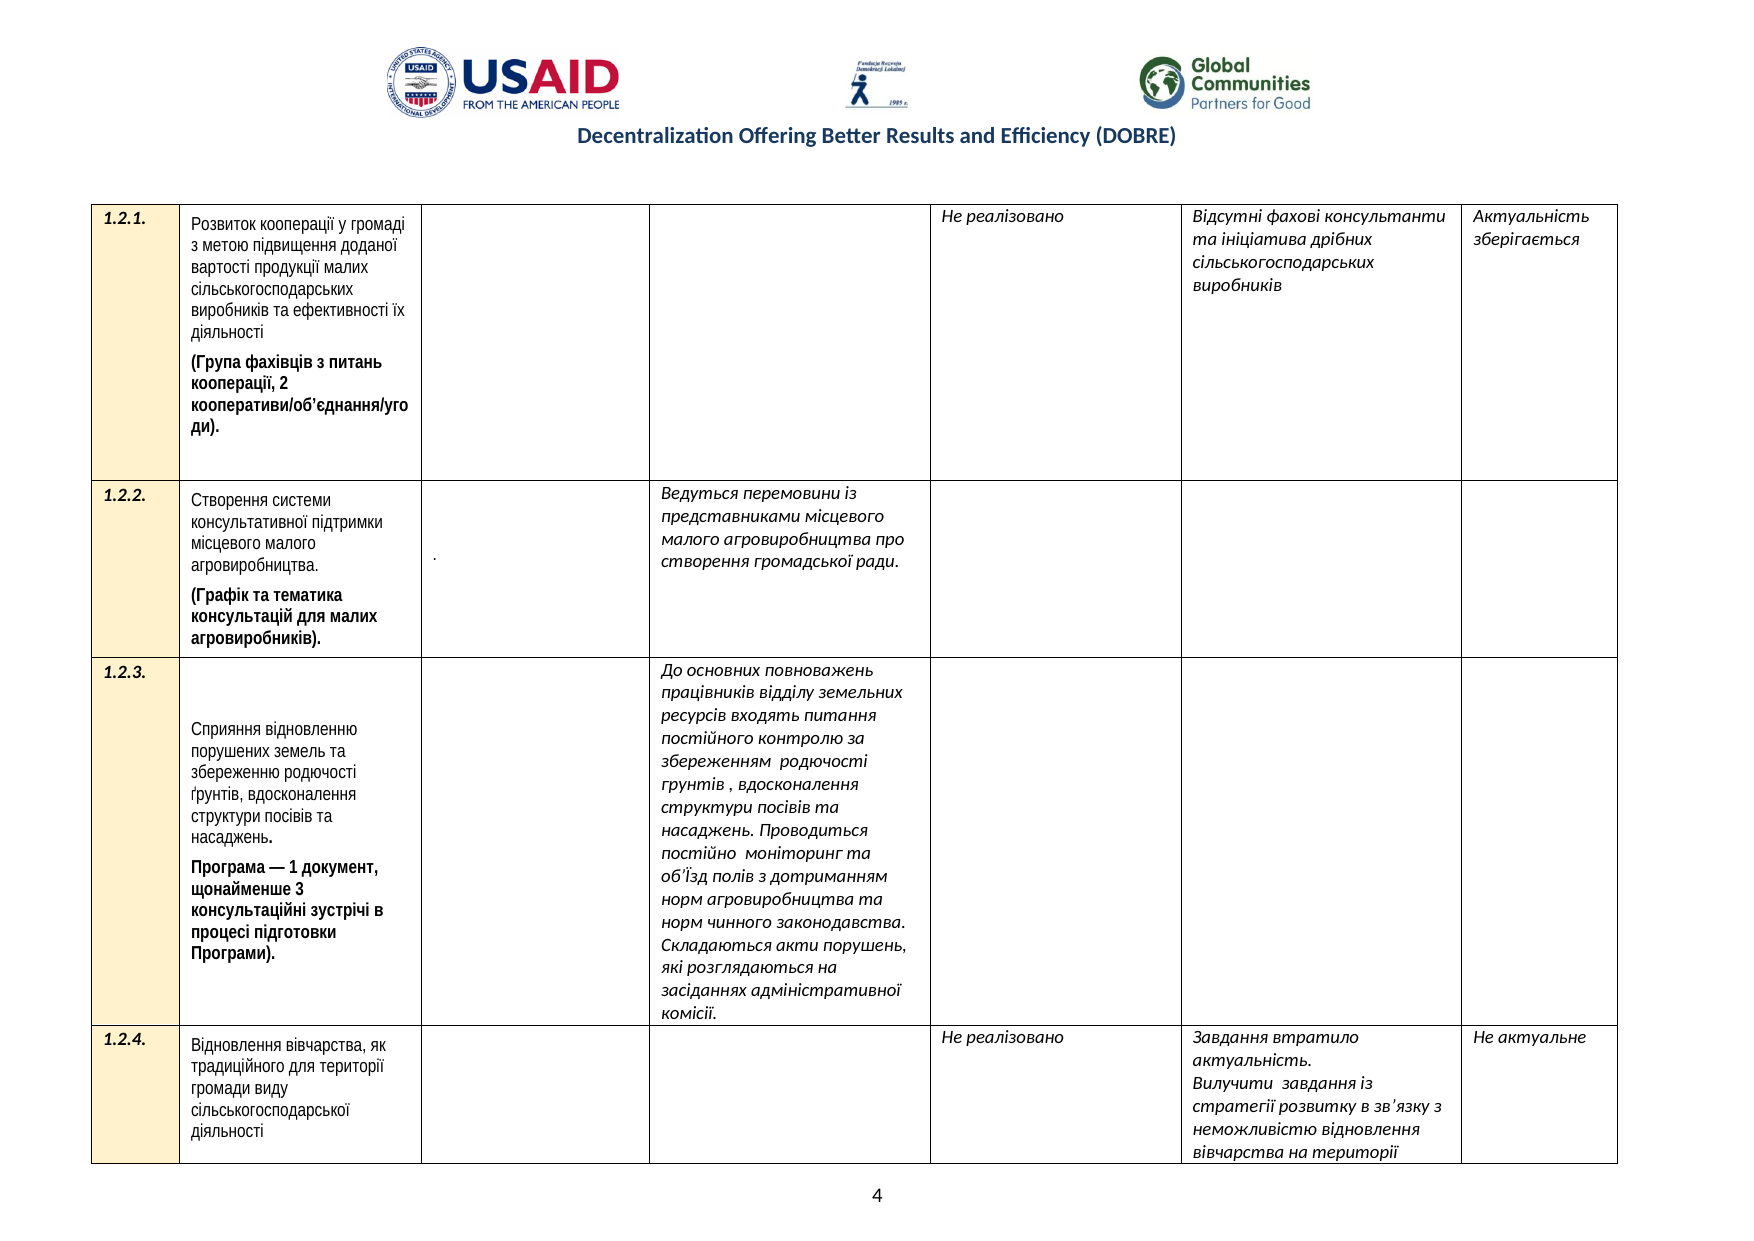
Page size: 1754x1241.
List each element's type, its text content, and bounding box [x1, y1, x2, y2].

picture [838, 44, 916, 121]
table_cell [650, 205, 930, 480]
table_cell [422, 205, 649, 480]
table_cell [1182, 658, 1461, 1024]
table_cell Сприяння відновленню порушених земель та збереженню родючості ґрунтів, вдосконалення структури посівів та насаджень. Програма — 1 документ, щонайменше 3 консультаційні зустрічі в процесі підготовки Програми). [180, 658, 421, 1024]
table_cell Розвиток кооперації у громаді з метою підвищення доданої вартості продукції малих сільськогосподарських виробників та ефективності їх діяльності (Група фахівців з питань кооперації, 2 кооперативи/об’єднання/угоди). [180, 205, 421, 480]
table_cell Ведуться перемовини із представниками місцевого малого агровиробництва про створення громадської ради. [650, 481, 930, 657]
picture [387, 47, 620, 118]
table_cell Не реалізовано [931, 1026, 1181, 1163]
table_cell [931, 481, 1181, 657]
table_cell [931, 658, 1181, 1024]
table_cell До основних повноважень працівників відділу земельних ресурсів входять питання постійного контролю за збереженням родючості грунтів , вдосконалення структури посівів та насаджень. Проводиться постійно моніторинг та об’Їзд полів з дотриманням норм агровиробництва та норм чинного законодавства. Складаються акти порушень, які розглядаються на засіданнях адміністративної комісії. [650, 658, 930, 1024]
table_cell [92, 205, 179, 480]
table_cell [92, 1026, 179, 1163]
table_cell Актуальність зберігається [1462, 205, 1617, 480]
table_cell Відсутні фахові консультанти та ініціатива дрібних сільськогосподарських виробників [1182, 205, 1461, 480]
table_cell Не реалізовано [931, 205, 1181, 480]
table_cell [92, 658, 179, 1024]
table_cell Створення системи консультативної підтримки місцевого малого агровиробництва. (Графік та тематика консультацій для малих агровиробників). [180, 481, 421, 657]
table_cell Не актуальне [1462, 1026, 1617, 1163]
table_cell [1462, 658, 1617, 1024]
table_cell . [422, 481, 649, 657]
table_cell [92, 481, 179, 657]
table_cell [1182, 481, 1461, 657]
table_cell [422, 658, 649, 1024]
picture [1133, 50, 1315, 115]
table_cell [650, 1026, 930, 1163]
table_cell [422, 1026, 649, 1163]
table_cell [1462, 481, 1617, 657]
